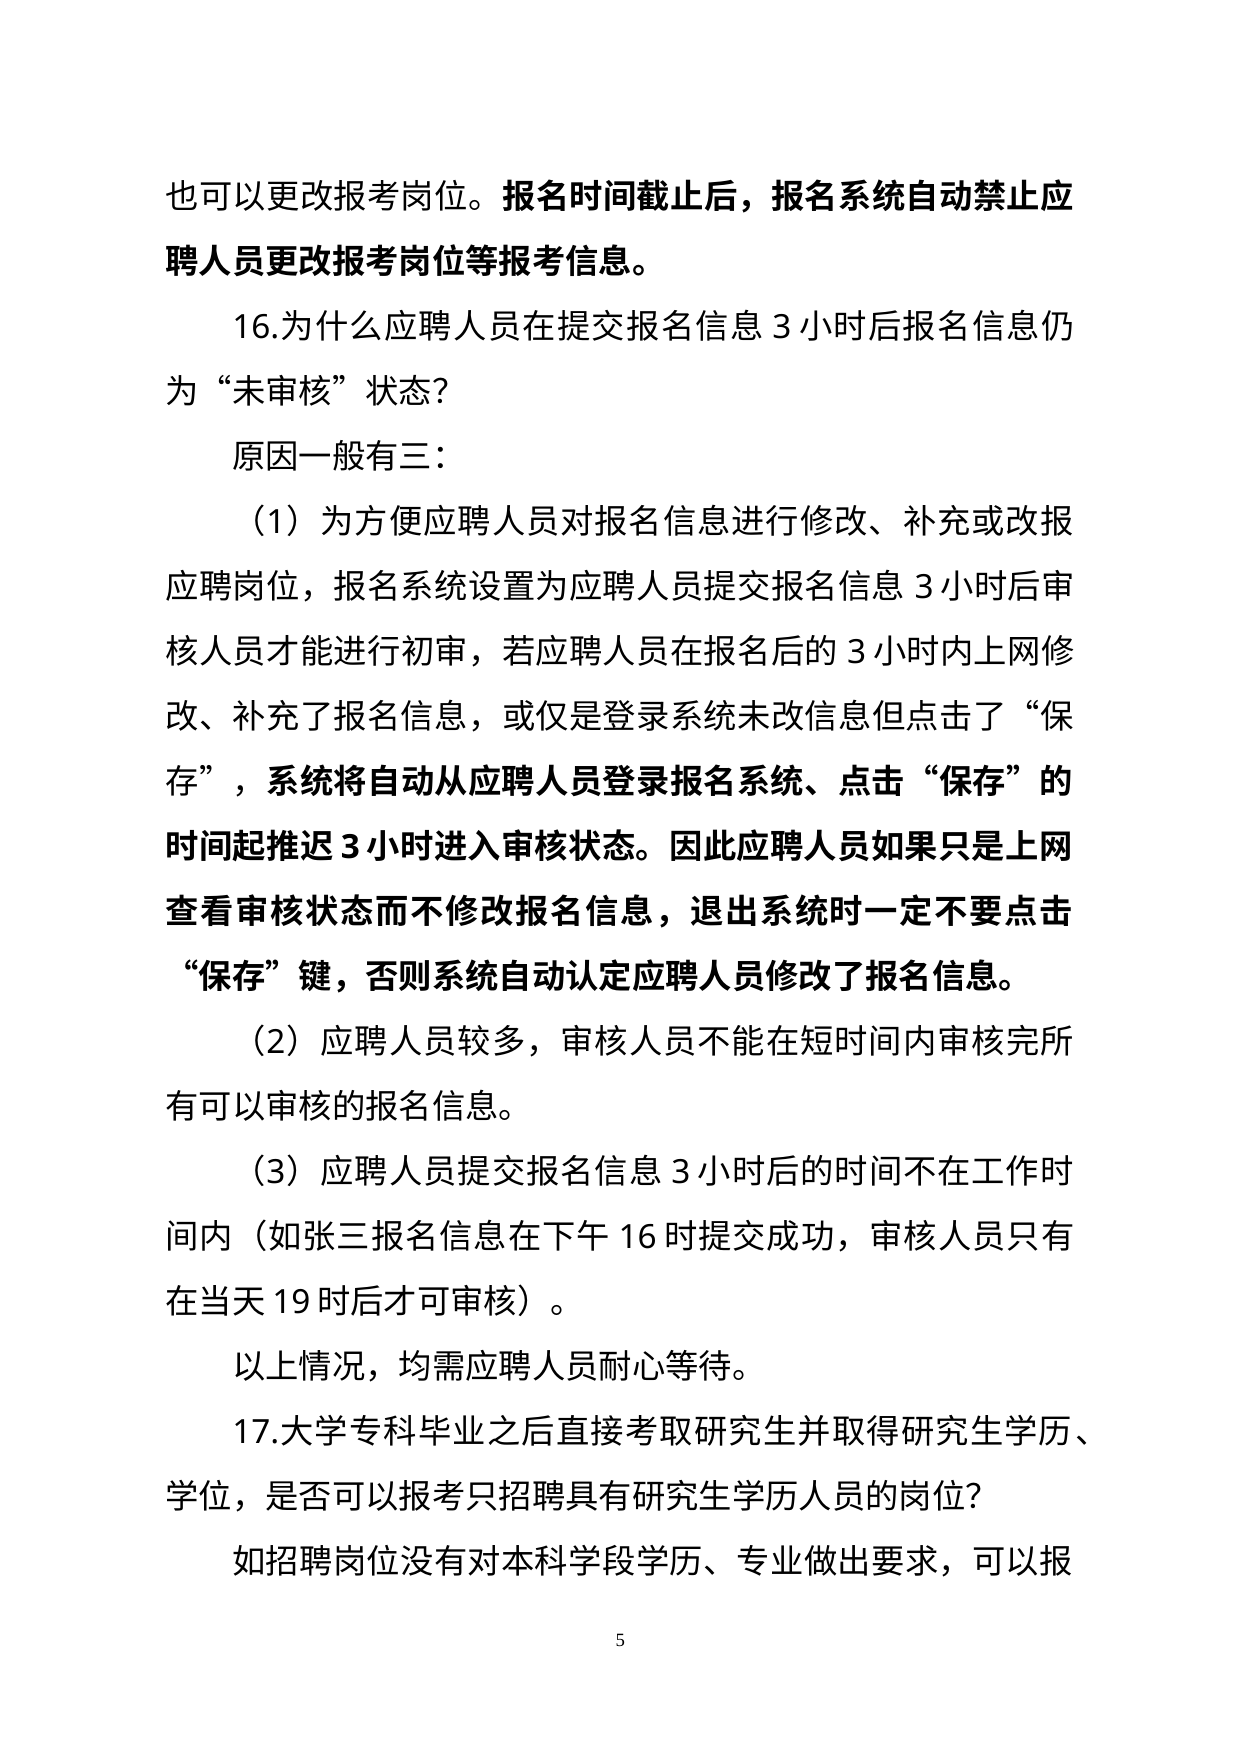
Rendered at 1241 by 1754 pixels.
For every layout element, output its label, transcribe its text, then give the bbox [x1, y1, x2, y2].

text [165, 162, 1075, 292]
text （2）应聘人员较多，审核人员不能在短时间内审核完所有可以审核的报名信息。 [165, 1007, 1075, 1137]
text （3）应聘人员提交报名信息3小时后的时间不在工作时间内（如张三报名信息在下午16时提交成功，审核人员只有在当天19时后才可审核）。 [165, 1137, 1075, 1332]
text （1）为方便应聘人员对报名信息进行修改、补充或改报应聘岗位，报名系统设置为应聘人员提交报名信息3小时后审核人员才能进行初审，若应聘人员在报名后的3小时内上网修改、补充了报名信息，或仅是登录系统未改信息但点击了“保存”，系统将自动从应聘人员登录报名系统、点击“保存”的时间起推迟3小时进入审核状态。因此应聘人员如果只是上网查看审核状态而不修改报名信息，退出系统时一定不要点击“保存”键，否则系统自动认定应聘人员修改了报名信息。 [165, 487, 1075, 1007]
text 以上情况，均需应聘人员耐心等待。 [165, 1332, 1075, 1397]
text 17.大学专科毕业之后直接考取研究生并取得研究生学历、学位，是否可以报考只招聘具有研究生学历人员的岗位？ [165, 1397, 1075, 1527]
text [165, 1527, 1075, 1592]
text 16.为什么应聘人员在提交报名信息3小时后报名信息仍为“未审核”状态？ [165, 292, 1075, 422]
text 原因一般有三： [165, 422, 1075, 487]
